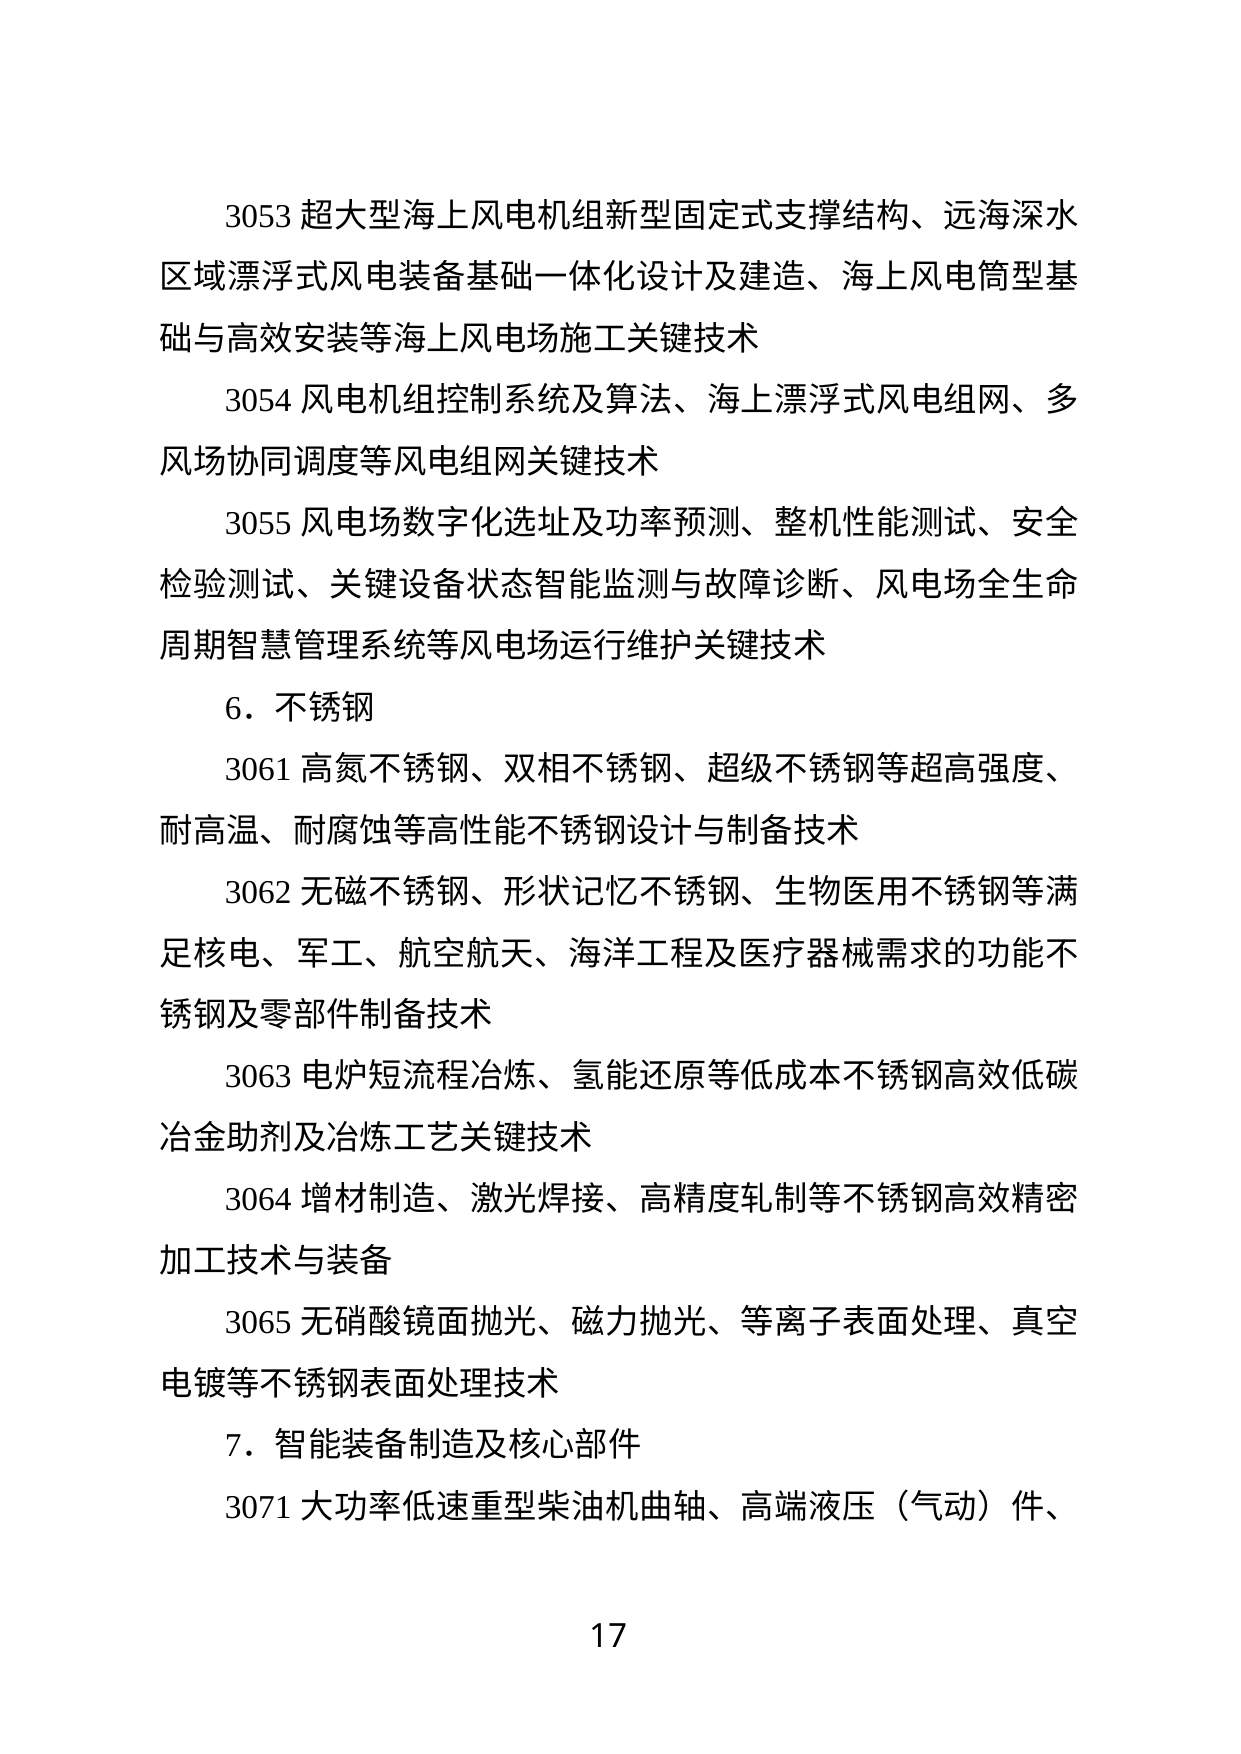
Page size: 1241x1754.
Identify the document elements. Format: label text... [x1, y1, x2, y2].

text 3063 电炉短流程冶炼、氢能还原等低成本不锈钢高效低碳冶金助剂及冶炼工艺关键技术 [159, 1039, 1081, 1162]
text 6．不锈钢 [159, 670, 1081, 731]
text 7．智能装备制造及核心部件 [159, 1407, 1081, 1469]
text 3055 风电场数字化选址及功率预测、整机性能测试、安全检验测试、关键设备状态智能监测与故障诊断、风电场全生命周期智慧管理系统等风电场运行维护关键技术 [159, 486, 1081, 670]
text 3065 无硝酸镜面抛光、磁力抛光、等离子表面处理、真空电镀等不锈钢表面处理技术 [159, 1284, 1081, 1407]
text 3064 增材制造、激光焊接、高精度轧制等不锈钢高效精密加工技术与装备 [159, 1162, 1081, 1284]
text 3054 风电机组控制系统及算法、海上漂浮式风电组网、多风场协同调度等风电组网关键技术 [159, 363, 1081, 486]
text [159, 1469, 1081, 1530]
text 3053 超大型海上风电机组新型固定式支撑结构、远海深水区域漂浮式风电装备基础一体化设计及建造、海上风电筒型基础与高效安装等海上风电场施工关键技术 [159, 178, 1081, 363]
text 3062 无磁不锈钢、形状记忆不锈钢、生物医用不锈钢等满足核电、军工、航空航天、海洋工程及医疗器械需求的功能不锈钢及零部件制备技术 [159, 854, 1081, 1039]
text 3061 高氮不锈钢、双相不锈钢、超级不锈钢等超高强度、耐高温、耐腐蚀等高性能不锈钢设计与制备技术 [159, 731, 1081, 854]
